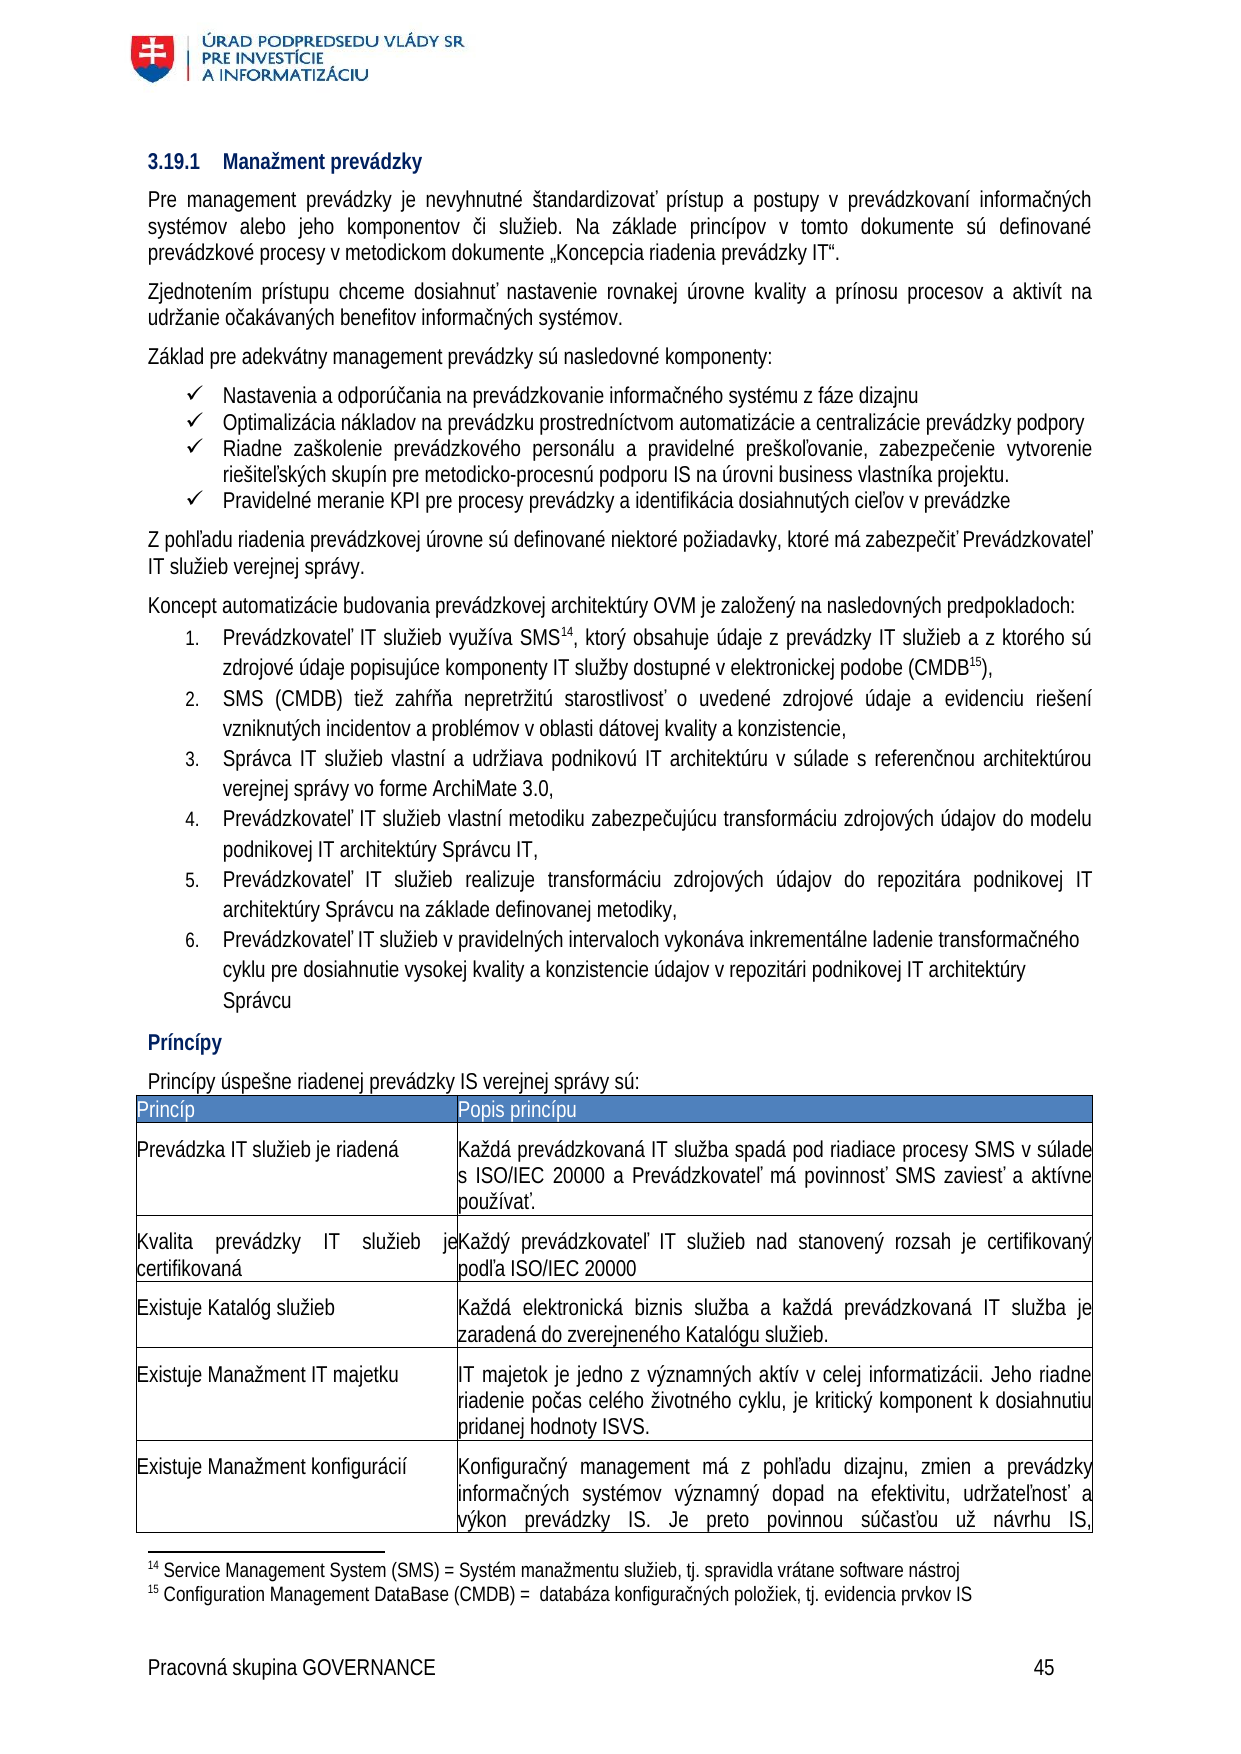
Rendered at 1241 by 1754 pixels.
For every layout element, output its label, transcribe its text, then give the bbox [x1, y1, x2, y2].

list Prevádzkovateľ IT služieb vlastní metodiku zabezpečujúcu transformáciu zdrojových údajov do modelu podnikovej IT architektúry Správcu IT, [185, 805, 1093, 862]
table_cell Každý prevádzkovateľ IT služieb nad stanovený rozsah je certifikovaný podľa ISO/IEC 20000 [458, 1216, 1092, 1281]
text Pre management prevádzky je nevyhnutné štandardizovať prístup a postupy v prevádzkovaní informačných systémov alebo jeho komponentov či služieb. Na základe princípov v tomto dokumente sú definované prevádzkové procesy v metodickom dokumente „Koncepcia riadenia prevádzky IT“. [148, 186, 1093, 266]
list Prevádzkovateľ IT služieb využíva SMS, ktorý obsahuje údaje z prevádzky IT služieb a z ktorého sú zdrojové údaje popisujúce komponenty IT služby dostupné v elektronickej podobe (CMDB), [185, 624, 1093, 681]
list Prevádzkovateľ IT služieb v pravidelných intervaloch vykonáva inkrementálne ladenie transformačného cyklu pre dosiahnutie vysokej kvality a konzistencie údajov v repozitári podnikovej IT architektúry Správcu [185, 926, 1093, 1013]
table_cell IT majetok je jedno z významných aktív v celej informatizácii. Jeho riadne riadenie počas celého životného cyklu, je kritický komponent k dosiahnutiu pridanej hodnoty ISVS. [458, 1348, 1092, 1440]
list Pravidelné meranie KPI pre procesy prevádzky a identifikácia dosiahnutých cieľov v prevádzke [185, 487, 1093, 514]
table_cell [137, 1441, 457, 1532]
table_cell Prevádzka IT služieb je riadená [137, 1123, 457, 1214]
subtitle Príncípy [148, 1029, 1093, 1056]
text Princípy úspešne riadenej prevádzky IS verejnej správy sú: [148, 1068, 1093, 1094]
table_cell Každá prevádzkovaná IT služba spadá pod riadiace procesy SMS v súlade s ISO/IEC 20000 a Prevádzkovateľ má povinnosť SMS zaviesť a aktívne používať. [458, 1123, 1092, 1214]
table_header Princíp [137, 1096, 457, 1122]
text Koncept automatizácie budovania prevádzkovej architektúry OVM je založený na nasledovných predpokladoch: [148, 592, 1093, 618]
list Optimalizácia nákladov na prevádzku prostredníctvom automatizácie a centralizácie prevádzky podpory [185, 408, 1093, 435]
table_cell Každá elektronická biznis služba a každá prevádzkovaná IT služba je zaradená do zverejneného Katalógu služieb. [458, 1282, 1092, 1347]
list SMS (CMDB) tiež zahŕňa nepretržitú starostlivosť o uvedené zdrojové údaje a evidenciu riešení vzniknutých incidentov a problémov v oblasti dátovej kvality a konzistencie, [185, 684, 1093, 741]
table_header Popis princípu [458, 1096, 1092, 1122]
text Z pohľadu riadenia prevádzkovej úrovne sú definované niektoré požiadavky, ktoré má zabezpečiť Prevádzkovateľ IT služieb verejnej správy. [148, 526, 1093, 579]
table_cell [458, 1441, 1092, 1532]
table_cell Existuje Katalóg služieb [137, 1282, 457, 1347]
picture [90, 0, 505, 116]
table_cell Kvalita prevádzky IT služieb je certifikovaná [137, 1216, 457, 1281]
text Zjednotením prístupu chceme dosiahnuť nastavenie rovnakej úrovne kvality a prínosu procesov a aktivít na udržanie očakávaných benefitov informačných systémov. [148, 278, 1093, 331]
list Nastavenia a odporúčania na prevádzkovanie informačného systému z fáze dizajnu [185, 382, 1093, 408]
table_cell Existuje Manažment IT majetku [137, 1348, 457, 1440]
subtitle Manažment prevádzky [148, 148, 1093, 174]
list Správca IT služieb vlastní a udržiava podnikovú IT architektúru v súlade s referenčnou architektúrou verejnej správy vo forme ArchiMate 3.0, [185, 745, 1093, 802]
text Základ pre adekvátny management prevádzky sú nasledovné komponenty: [148, 343, 1093, 369]
list Prevádzkovateľ IT služieb realizuje transformáciu zdrojových údajov do repozitára podnikovej IT architektúry Správcu na základe definovanej metodiky, [185, 866, 1093, 922]
list Riadne zaškolenie prevádzkového personálu a pravidelné preškoľovanie, zabezpečenie vytvorenie riešiteľských skupín pre metodicko-procesnú podporu IS na úrovni business vlastníka projektu. [185, 435, 1093, 487]
